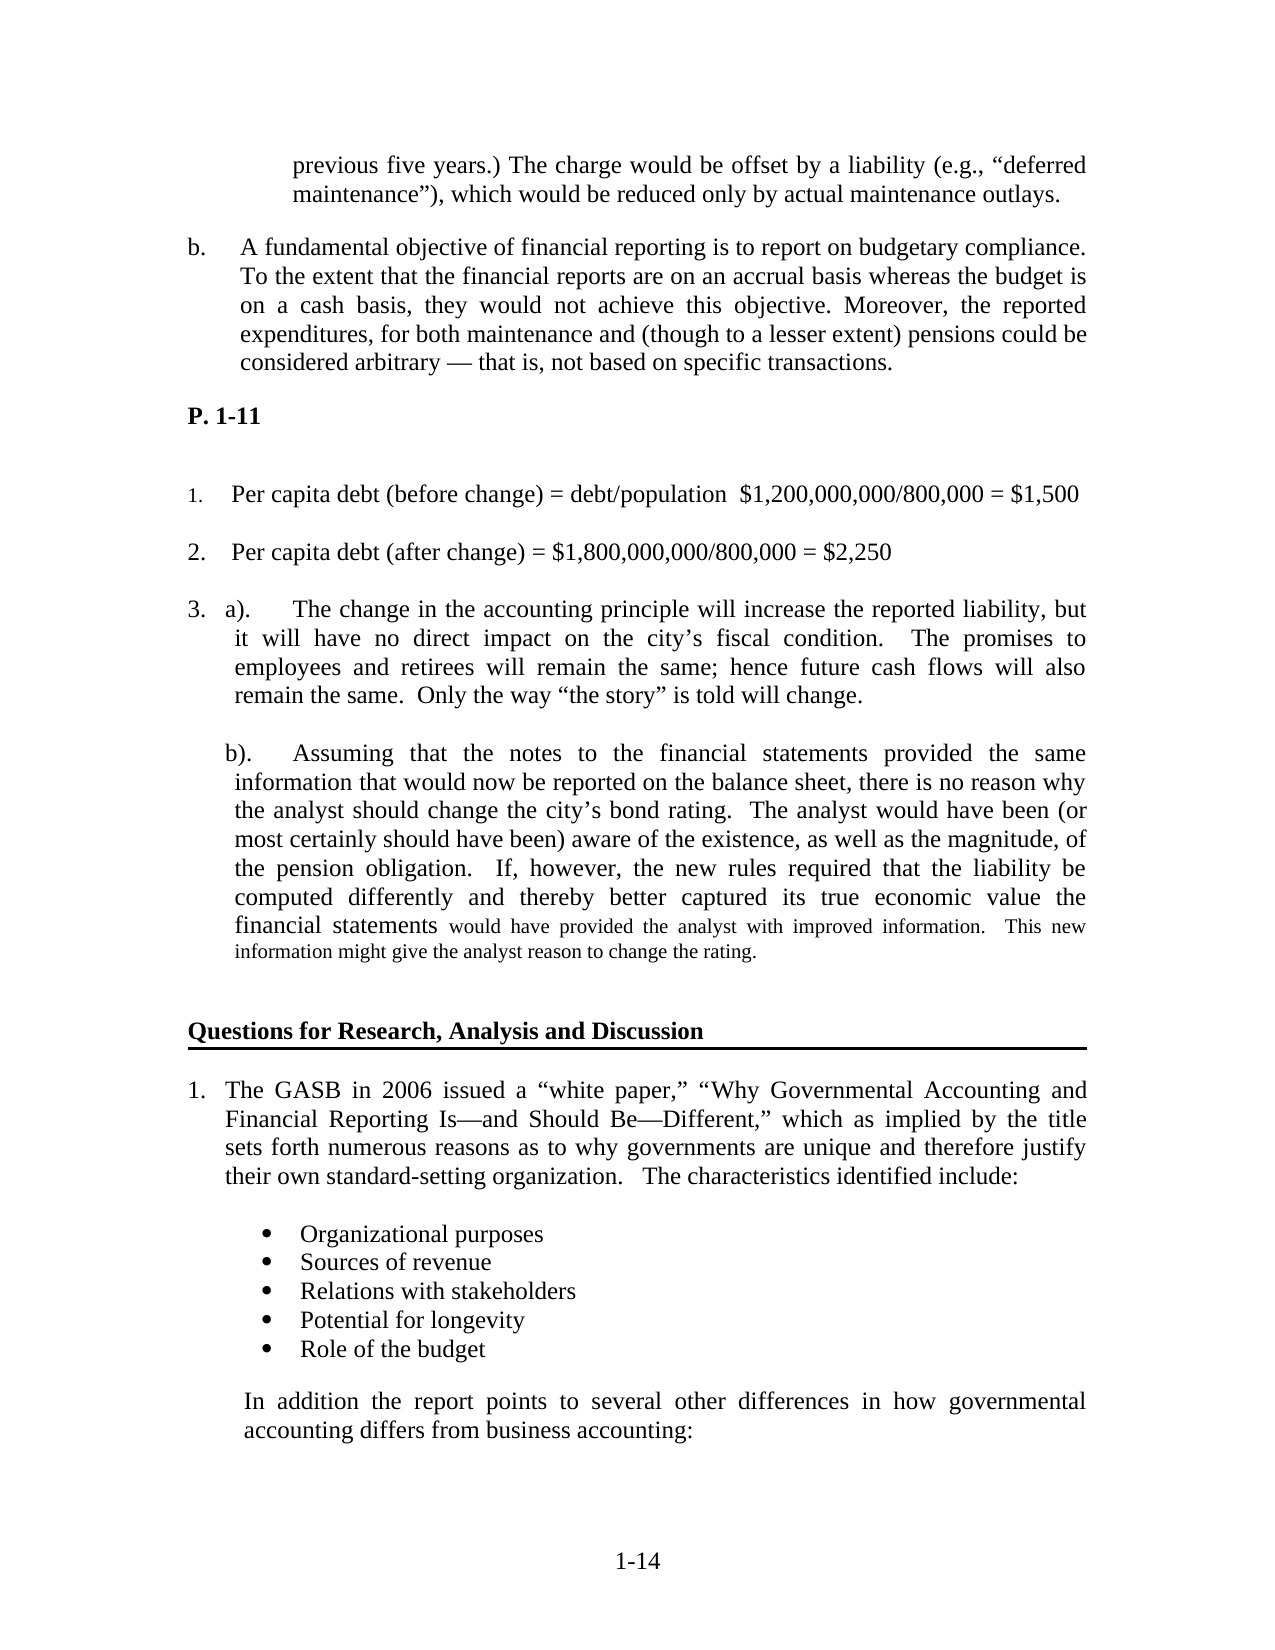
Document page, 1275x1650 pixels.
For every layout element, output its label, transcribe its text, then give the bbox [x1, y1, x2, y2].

text 2. Per capita debt (after change) = $1,800,000,000/800,000 = $2,250 [187, 537, 1087, 565]
text Questions for Research, Analysis and Discussion [187, 1016, 1087, 1050]
text In addition the report points to several other differences in how governmental accounting differs from business accounting: [244, 1386, 1087, 1444]
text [240, 150, 1087, 207]
text b. A fundamental objective of financial reporting is to report on budgetary compliance. To the extent that the financial reports are on an accrual basis whereas the budget is on a cash basis, they would not achieve this objective. Moreover, the reported expenditures, for both maintenance and (though to a lesser extent) pensions could be considered arbitrary — that is, not based on specific transactions. [187, 232, 1087, 376]
list The GASB in 2006 issued a “white paper,” “Why Governmental Accounting and Financial Reporting Is—and Should Be—Different,” which as implied by the title sets forth numerous reasons as to why governments are unique and therefore justify their own standard-setting organization. The characteristics identified include: [187, 1075, 1087, 1190]
list Potential for longevity [262, 1305, 1087, 1334]
text b). Assuming that the notes to the financial statements provided the same information that would now be reported on the balance sheet, there is no reason why the analyst should change the city’s bond rating. The analyst would have been (or most certainly should have been) aware of the existence, as well as the magnitude, of the pension obligation. If, however, the new rules required that the liability be computed differently and thereby better captured its true economic value the financial statements would have provided the analyst with improved information. This new information might give the analyst reason to change the rating. [187, 738, 1087, 963]
text P. 1-11 [187, 401, 1087, 430]
text 1. Per capita debt (before change) = debt/population $1,200,000,000/800,000 = $1,500 [187, 479, 1087, 508]
list Sources of revenue [262, 1247, 1087, 1276]
list Role of the budget [262, 1334, 1087, 1362]
list Organizational purposes [262, 1219, 1087, 1247]
list Relations with stakeholders [262, 1276, 1087, 1305]
text 3. a). The change in the accounting principle will increase the reported liability, but it will have no direct impact on the city’s fiscal condition. The promises to employees and retirees will remain the same; hence future cash flows will also remain the same. Only the way “the story” is told will change. [187, 594, 1087, 709]
